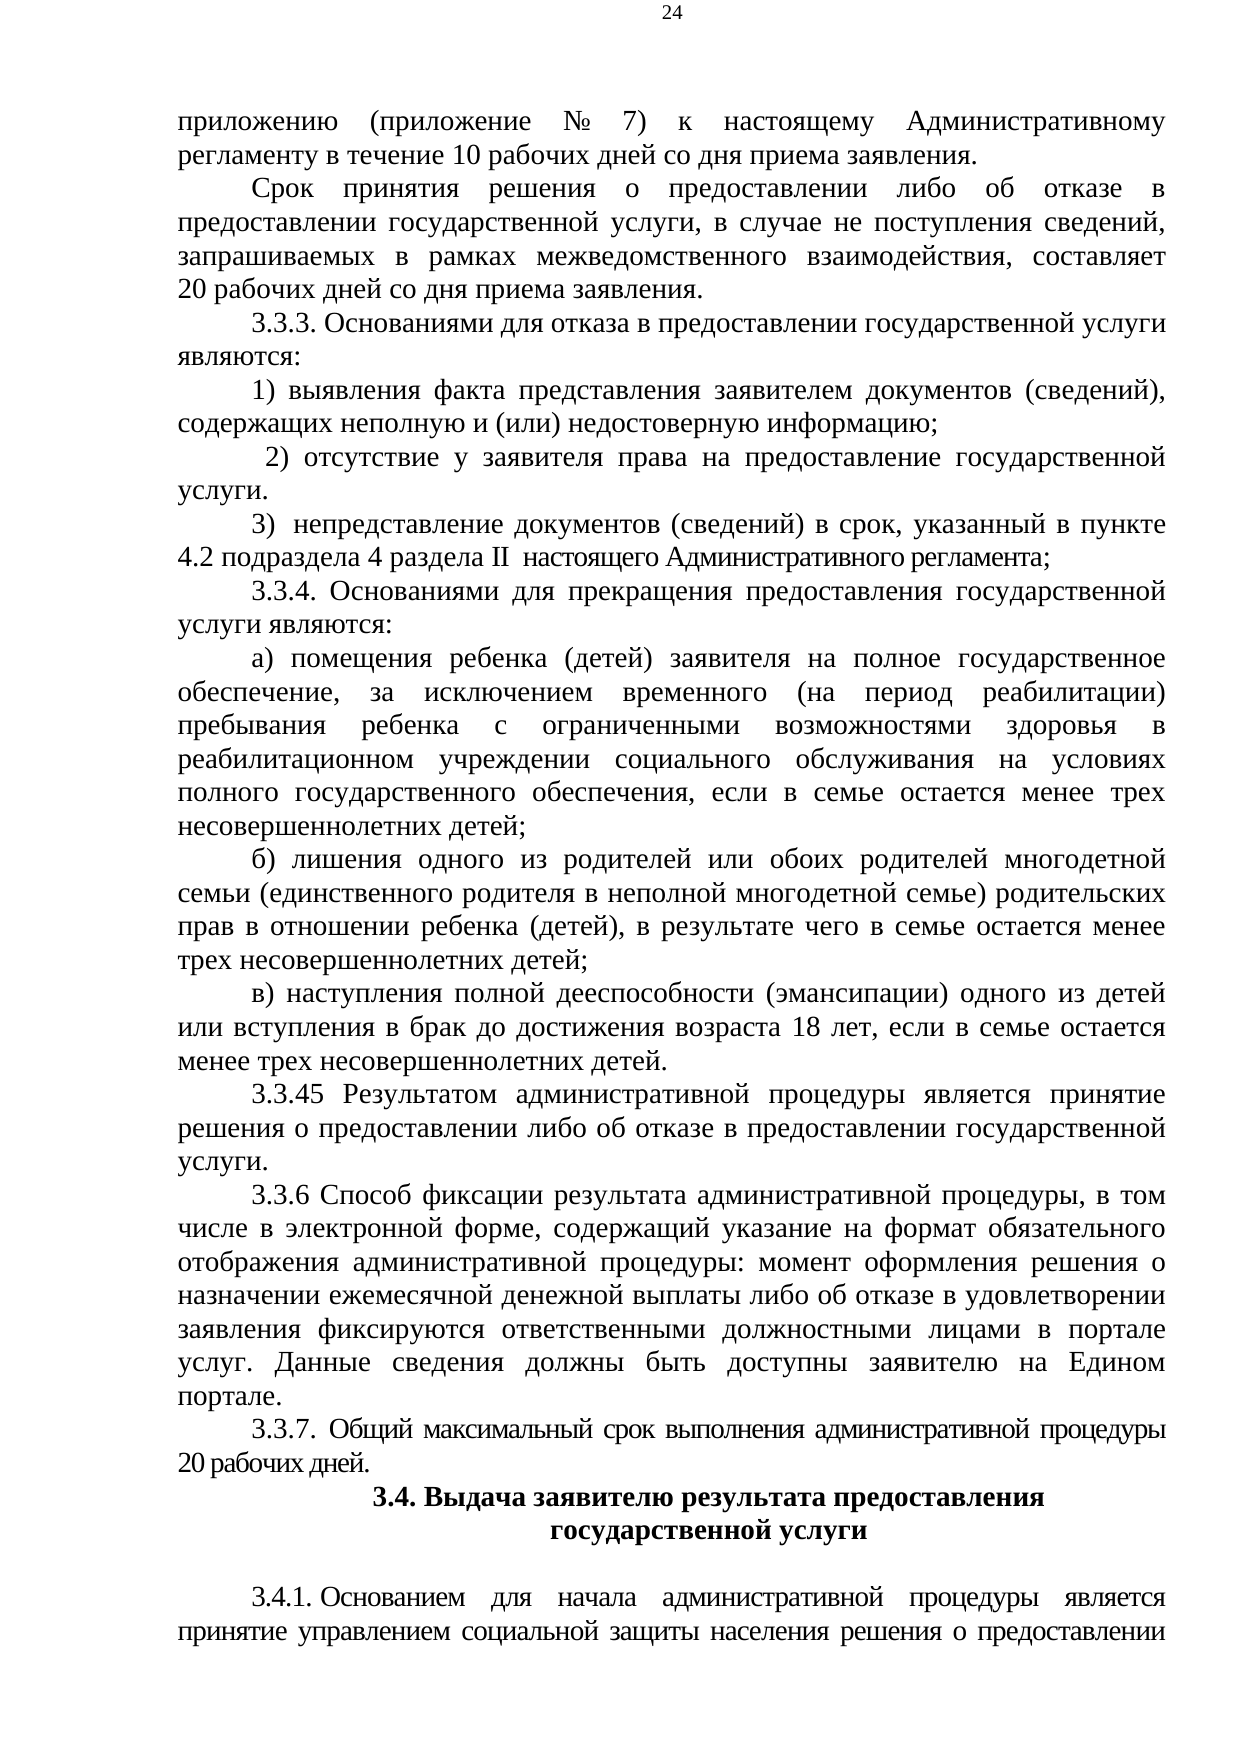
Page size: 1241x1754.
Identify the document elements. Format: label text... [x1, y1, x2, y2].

text 2) отсутствие у заявителя права на предоставление государственной услуги. [177, 439, 1167, 506]
text 3.3.4. Основаниями для прекращения предоставления государственной услуги являются: [177, 573, 1167, 640]
text 3.3.3. Основаниями для отказа в предоставлении государственной услуги являются: [177, 305, 1167, 372]
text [177, 1579, 1167, 1646]
text 3.3.45 Результатом административной процедуры является принятие решения о предоставлении либо об отказе в предоставлении государственной услуги. [177, 1076, 1167, 1177]
text 3.4. Выдача заявителю результата предоставления [177, 1479, 1167, 1512]
text 3.3.7. Общий максимальный срок выполнения административной процедуры 20 рабочих дней. [177, 1412, 1167, 1479]
text 3) непредставление документов (сведений) в срок, указанный в пункте 4.2 подраздела 4 раздела II настоящего Административного регламента; [177, 506, 1167, 573]
text государственной услуги [177, 1512, 1167, 1546]
text Срок принятия решения о предоставлении либо об отказе в предоставлении государственной услуги, в случае не поступления сведений, запрашиваемых в рамках межведомственного взаимодействия, составляет 20 рабочих дней со дня приема заявления. [177, 171, 1167, 305]
text а) помещения ребенка (детей) заявителя на полное государственное обеспечение, за исключением временного (на период реабилитации) пребывания ребенка с ограниченными возможностями здоровья в реабилитационном учреждении социального обслуживания на условиях полного государственного обеспечения, если в семье остается менее трех несовершеннолетних детей; [177, 640, 1167, 841]
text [177, 103, 1167, 171]
text б) лишения одного из родителей или обоих родителей многодетной семьи (единственного родителя в неполной многодетной семье) родительских прав в отношении ребенка (детей), в результате чего в семье остается менее трех несовершеннолетних детей; [177, 841, 1167, 976]
text 3.3.6 Способ фиксации результата административной процедуры, в том числе в электронной форме, содержащий указание на формат обязательного отображения административной процедуры: момент оформления решения о назначении ежемесячной денежной выплаты либо об отказе в удовлетворении заявления фиксируются ответственными должностными лицами в портале услуг. Данные сведения должны быть доступны заявителю на Едином портале. [177, 1177, 1167, 1412]
text 1) выявления факта представления заявителем документов (сведений), содержащих неполную и (или) недостоверную информацию; [177, 372, 1167, 439]
text в) наступления полной дееспособности (эмансипации) одного из детей или вступления в брак до достижения возраста 18 лет, если в семье остается менее трех несовершеннолетних детей. [177, 976, 1167, 1076]
